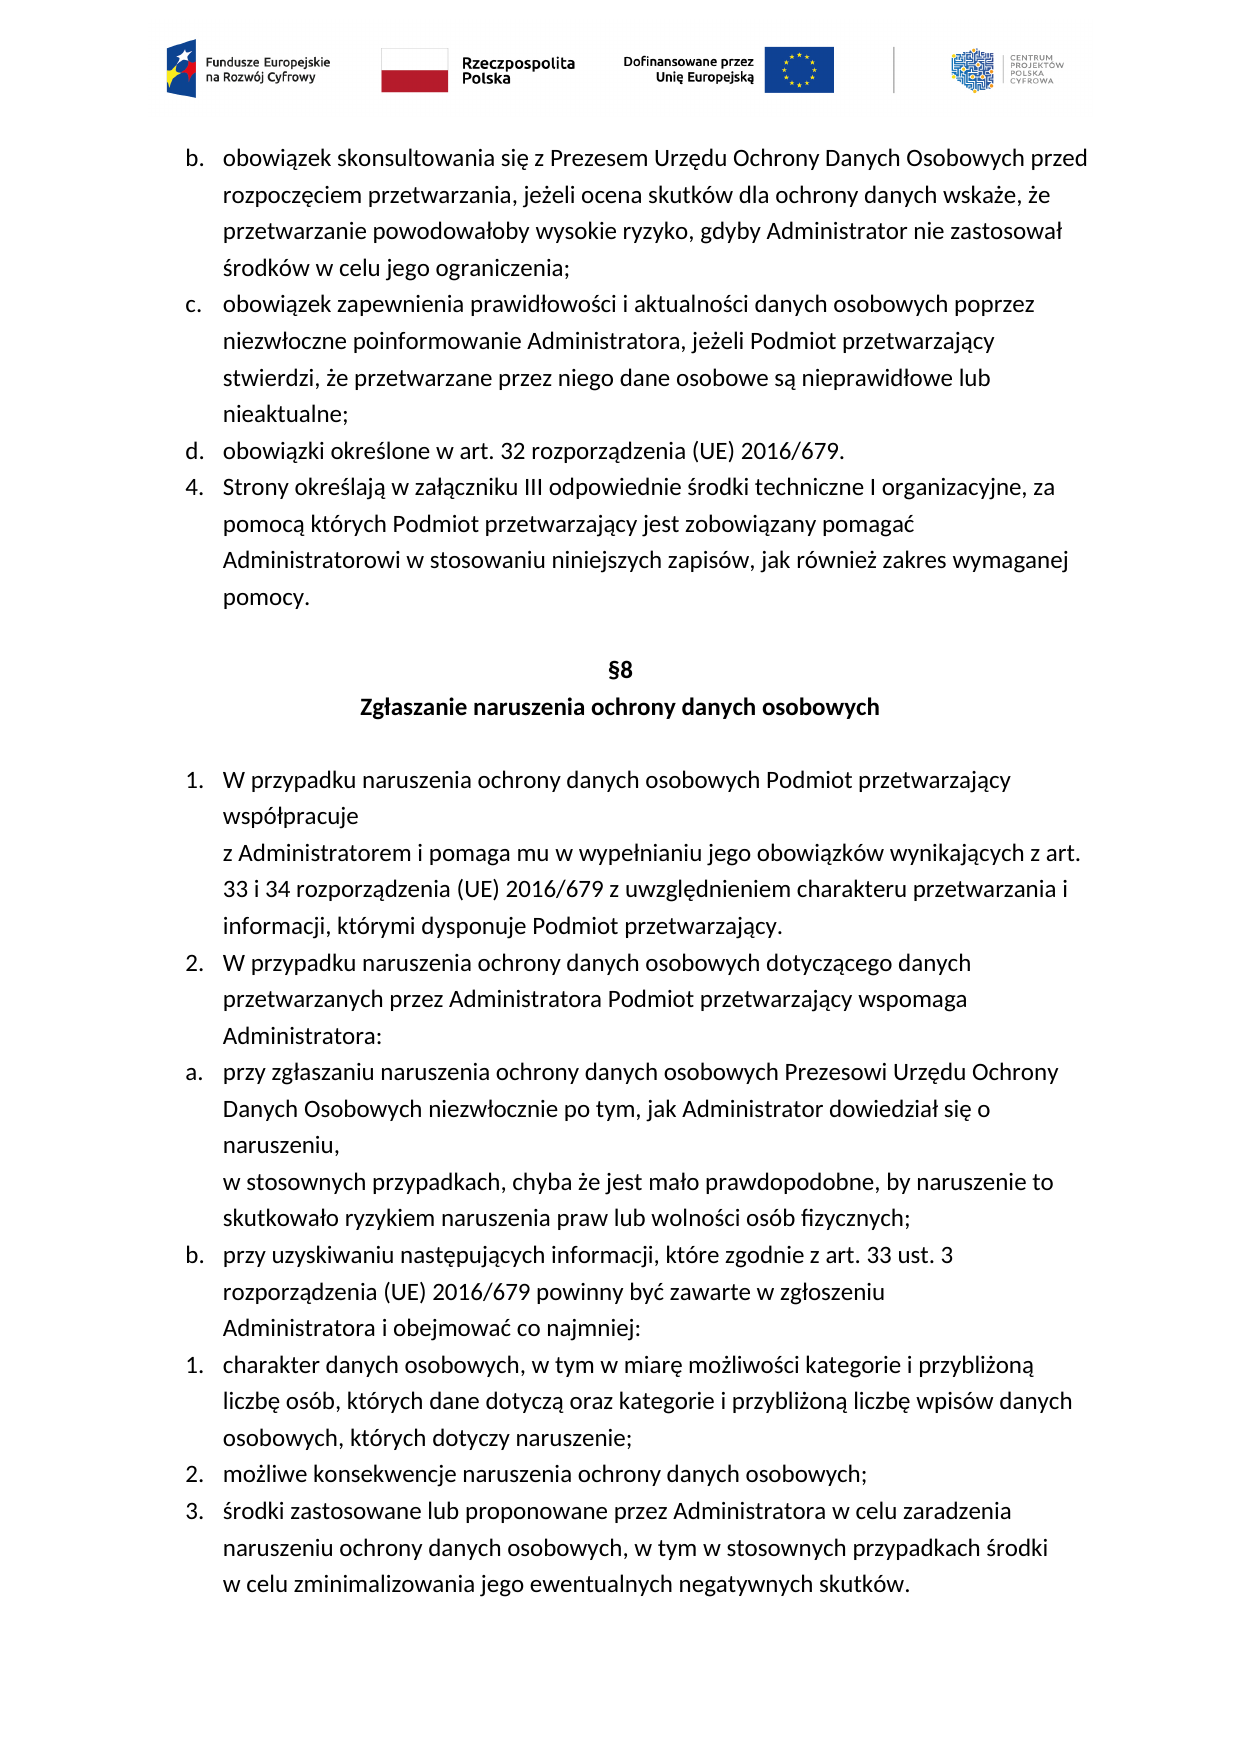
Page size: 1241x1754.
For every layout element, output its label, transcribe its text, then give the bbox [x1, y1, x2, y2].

list obowiązek skonsultowania się z Prezesem Urzędu Ochrony Danych Osobowych przed rozpoczęciem przetwarzania, jeżeli ocena skutków dla ochrony danych wskaże, że przetwarzanie powodowałoby wysokie ryzyko, gdyby Administrator nie zastosował środków w celu jego ograniczenia; [185, 142, 1092, 282]
list charakter danych osobowych, w tym w miarę możliwości kategorie i przybliżoną liczbę osób, których dane dotyczą oraz kategorie i przybliżoną liczbę wpisów danych osobowych, których dotyczy naruszenie; [185, 1349, 1092, 1452]
text Zgłaszanie naruszenia ochrony danych osobowych [148, 691, 1092, 721]
list obowiązek zapewnienia prawidłowości i aktualności danych osobowych poprzez niezwłoczne poinformowanie Administratora, jeżeli Podmiot przetwarzający stwierdzi, że przetwarzane przez niego dane osobowe są nieprawidłowe lub nieaktualne; [185, 288, 1092, 429]
text §8 [148, 654, 1092, 685]
list obowiązki określone w art. 32 rozporządzenia (UE) 2016/679. [185, 435, 1092, 465]
list przy zgłaszaniu naruszenia ochrony danych osobowych Prezesowi Urzędu Ochrony Danych Osobowych niezwłocznie po tym, jak Administrator dowiedział się o naruszeniu, w stosownych przypadkach, chyba że jest mało prawdopodobne, by naruszenie to skutkowało ryzykiem naruszenia praw lub wolności osób fizycznych; [185, 1056, 1092, 1233]
list W przypadku naruszenia ochrony danych osobowych Podmiot przetwarzający współpracuje z Administratorem i pomaga mu w wypełnianiu jego obowiązków wynikających z art. 33 i 34 rozporządzenia (UE) 2016/679 z uwzględnieniem charakteru przetwarzania i informacji, którymi dysponuje Podmiot przetwarzający. [185, 764, 1092, 941]
list możliwe konsekwencje naruszenia ochrony danych osobowych; [185, 1458, 1092, 1489]
list W przypadku naruszenia ochrony danych osobowych dotyczącego danych przetwarzanych przez Administratora Podmiot przetwarzający wspomaga Administratora: [185, 947, 1092, 1050]
list środki zastosowane lub proponowane przez Administratora w celu zaradzenia naruszeniu ochrony danych osobowych, w tym w stosownych przypadkach środki w celu zminimalizowania jego ewentualnych negatywnych skutków. [185, 1495, 1092, 1599]
picture [147, 19, 1093, 117]
list Strony określają w załączniku III odpowiednie środki techniczne I organizacyjne, za pomocą których Podmiot przetwarzający jest zobowiązany pomagać Administratorowi w stosowaniu niniejszych zapisów, jak również zakres wymaganej pomocy. [185, 471, 1092, 612]
list przy uzyskiwaniu następujących informacji, które zgodnie z art. 33 ust. 3 rozporządzenia (UE) 2016/679 powinny być zawarte w zgłoszeniu Administratora i obejmować co najmniej: [185, 1239, 1092, 1343]
